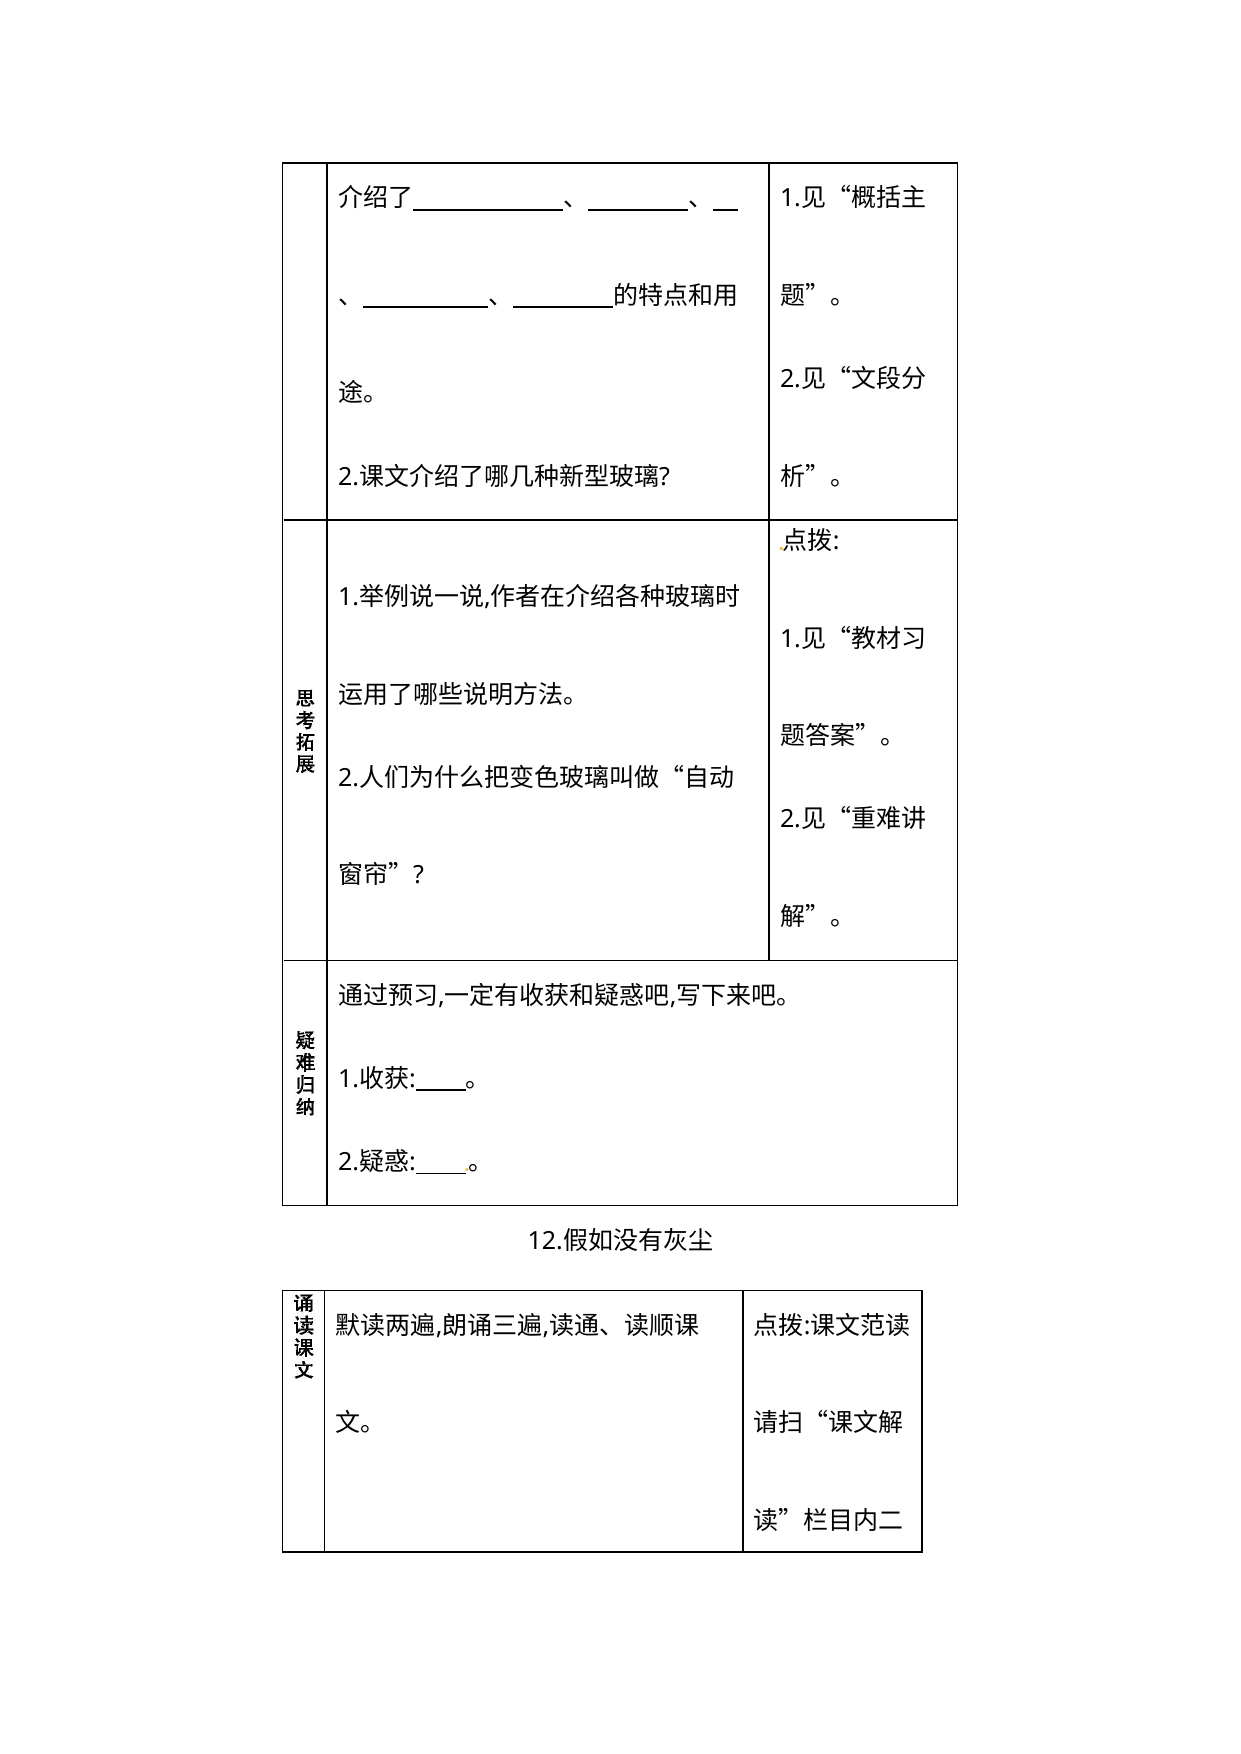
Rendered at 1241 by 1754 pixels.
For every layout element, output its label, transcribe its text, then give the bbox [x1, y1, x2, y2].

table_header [744, 1291, 921, 1551]
table_cell 通过预习,一定有收获和疑惑吧,写下来吧。 1.收获: 。 2.疑惑: 。 [328, 961, 957, 1205]
table_cell [283, 520, 326, 959]
picture [293, 685, 317, 775]
table_header 默读两遍,朗诵三遍,读通、读顺课文。 [325, 1291, 742, 1551]
table_cell [283, 961, 326, 1205]
table_cell 点拨: 1.见“教材习题答案”。 2.见“重难讲解”。 [770, 521, 957, 959]
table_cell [328, 164, 768, 519]
table_cell [283, 164, 326, 519]
text 12.假如没有灰尘 [187, 1206, 1053, 1271]
picture [291, 1291, 316, 1381]
table_header [283, 1291, 324, 1551]
table_cell 1.举例说一说,作者在介绍各种玻璃时运用了哪些说明方法。 2.人们为什么把变色玻璃叫做“自动窗帘”? [328, 521, 768, 959]
picture [293, 1027, 317, 1118]
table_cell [770, 164, 957, 519]
